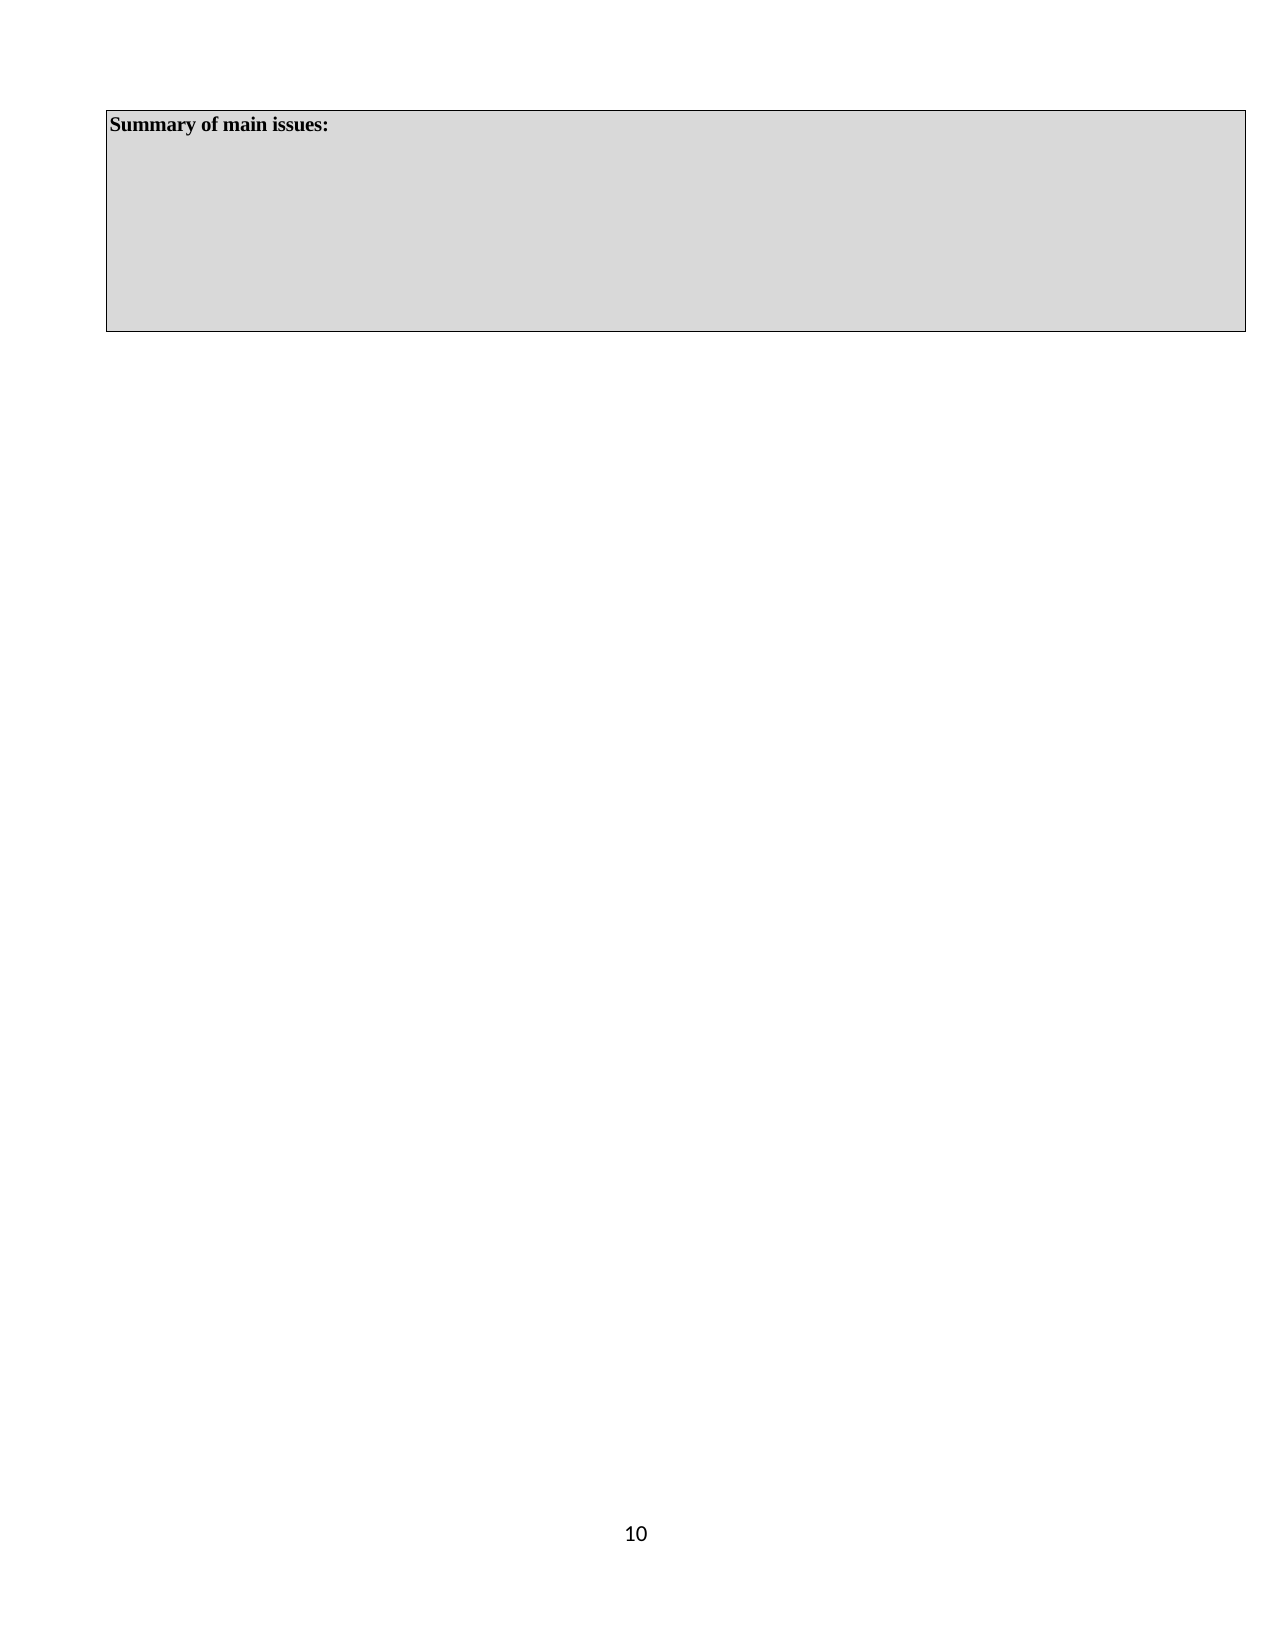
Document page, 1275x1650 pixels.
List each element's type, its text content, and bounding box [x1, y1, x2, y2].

table_cell Summary of main issues: [107, 111, 1245, 331]
